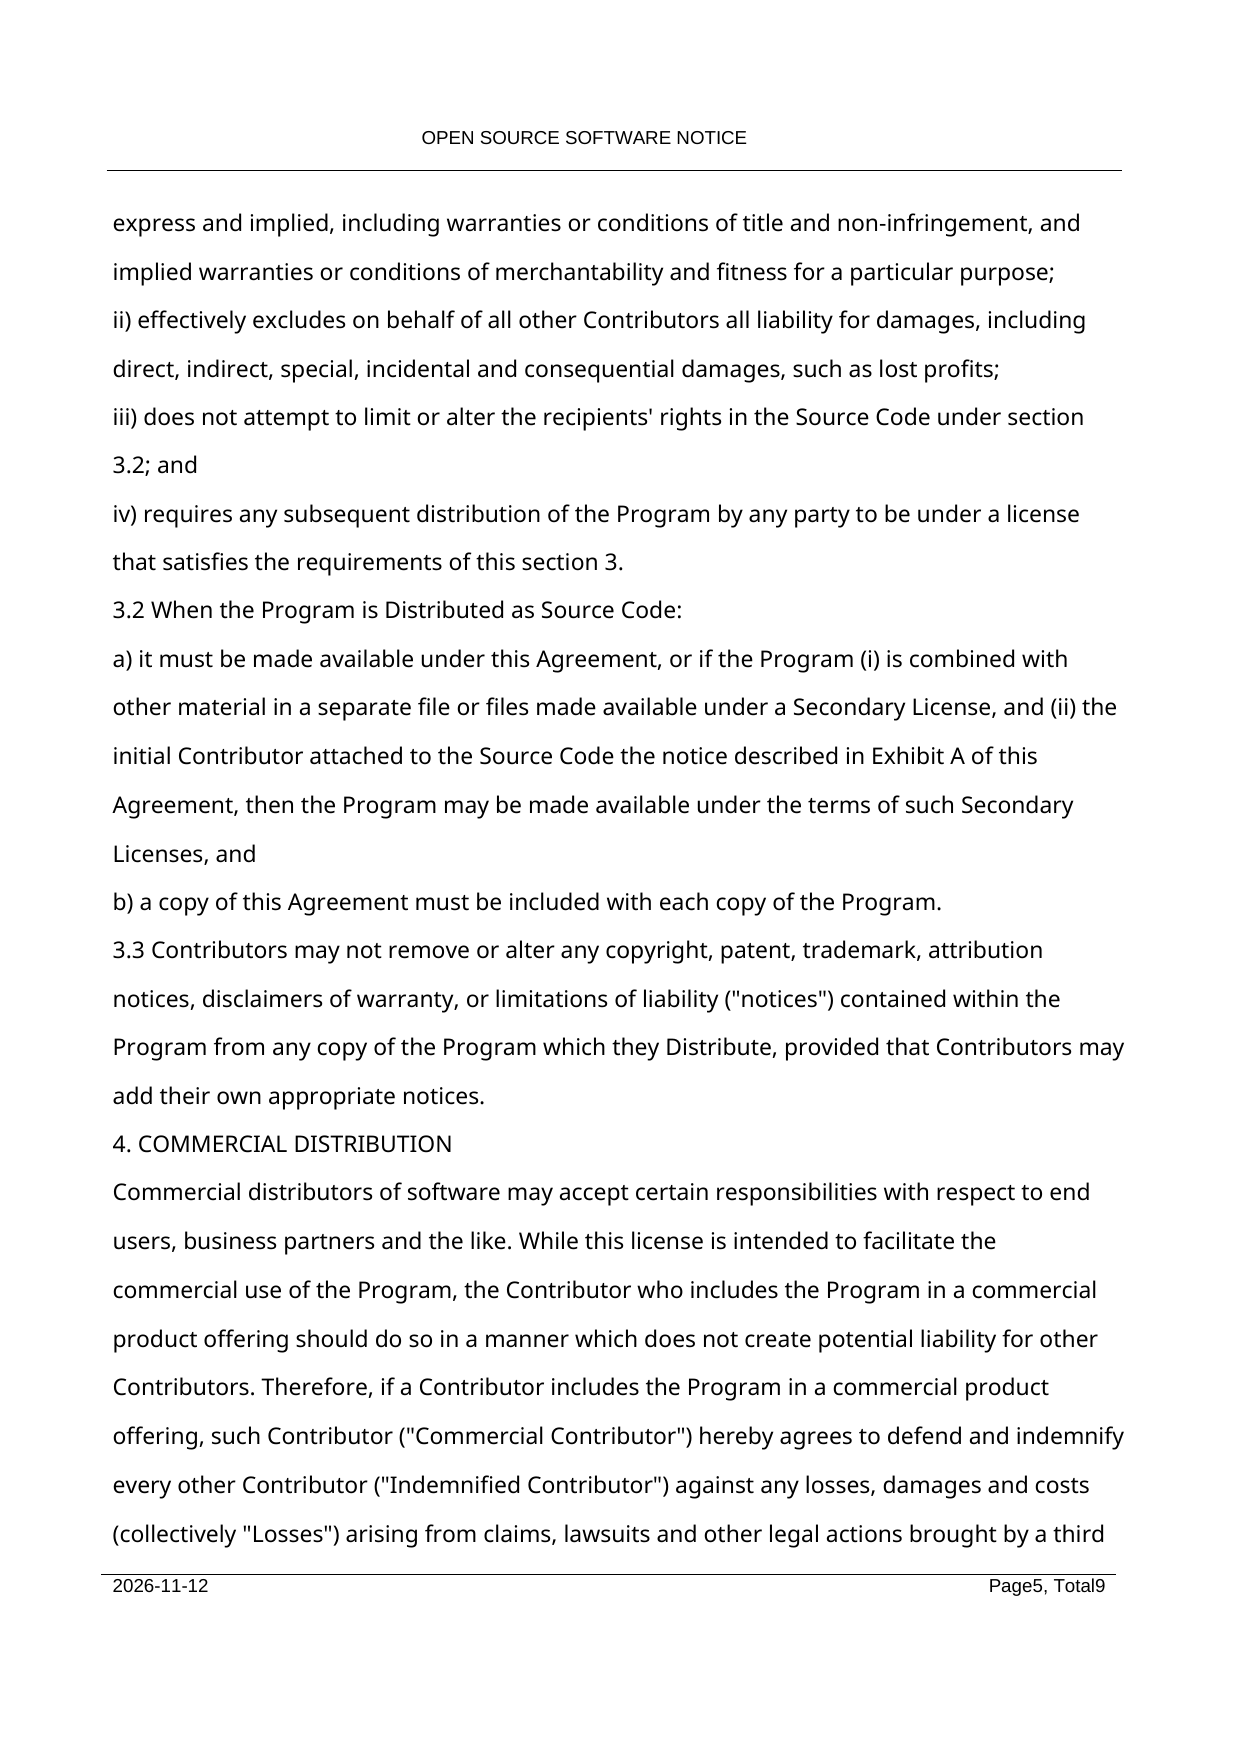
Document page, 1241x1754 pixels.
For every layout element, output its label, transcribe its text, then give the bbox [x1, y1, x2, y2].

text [112, 1176, 1128, 1549]
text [112, 206, 1128, 288]
text 3.2 When the Program is Distributed as Source Code: [112, 594, 1128, 626]
text b) a copy of this Agreement must be included with each copy of the Program. [112, 885, 1128, 918]
text a) it must be made available under this Agreement, or if the Program (i) is combined with other material in a separate file or files made available under a Secondary License, and (ii) the initial Contributor attached to the Source Code the notice described in Exhibit A of this Agreement, then the Program may be made available under the terms of such Secondary Licenses, and [112, 642, 1128, 869]
text iv) requires any subsequent distribution of the Program by any party to be under a license that satisfies the requirements of this section 3. [112, 497, 1128, 578]
text iii) does not attempt to limit or alter the recipients' rights in the Source Code under section 3.2; and [112, 400, 1128, 481]
text 4. COMMERCIAL DISTRIBUTION [112, 1128, 1128, 1160]
text 3.3 Contributors may not remove or alter any copyright, patent, trademark, attribution notices, disclaimers of warranty, or limitations of liability ("notices") contained within the Program from any copy of the Program which they Distribute, provided that Contributors may add their own appropriate notices. [112, 933, 1128, 1112]
text ii) effectively excludes on behalf of all other Contributors all liability for damages, including direct, indirect, special, incidental and consequential damages, such as lost profits; [112, 303, 1128, 384]
